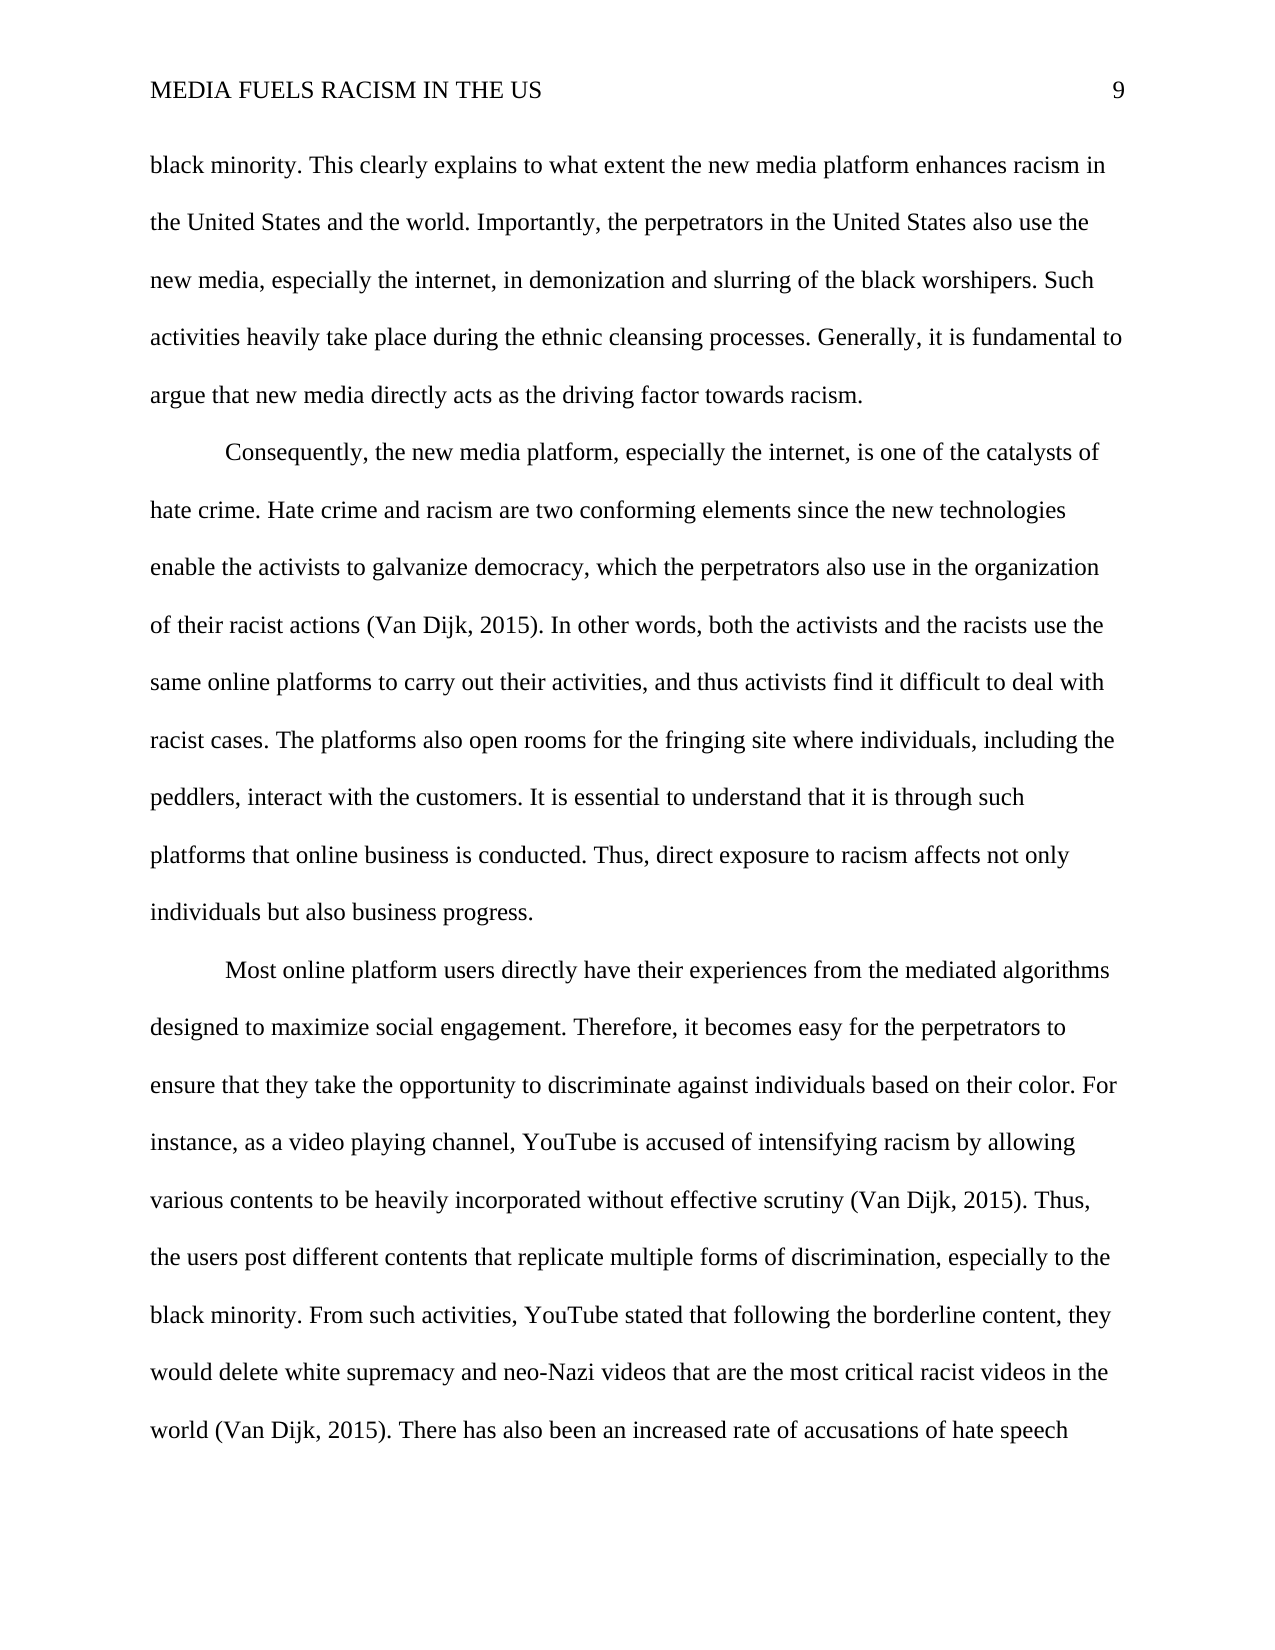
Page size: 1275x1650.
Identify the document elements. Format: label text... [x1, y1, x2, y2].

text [150, 150, 1125, 409]
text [150, 955, 1125, 1444]
text Consequently, the new media platform, especially the internet, is one of the catalysts of hate crime. Hate crime and racism are two conforming elements since the new technologies enable the activists to galvanize democracy, which the perpetrators also use in the organization of their racist actions (Van Dijk, 2015). In other words, both the activists and the racists use the same online platforms to carry out their activities, and thus activists find it difficult to deal with racist cases. The platforms also open rooms for the fringing site where individuals, including the peddlers, interact with the customers. It is essential to understand that it is through such platforms that online business is conducted. Thus, direct exposure to racism affects not only individuals but also business progress. [150, 437, 1125, 926]
